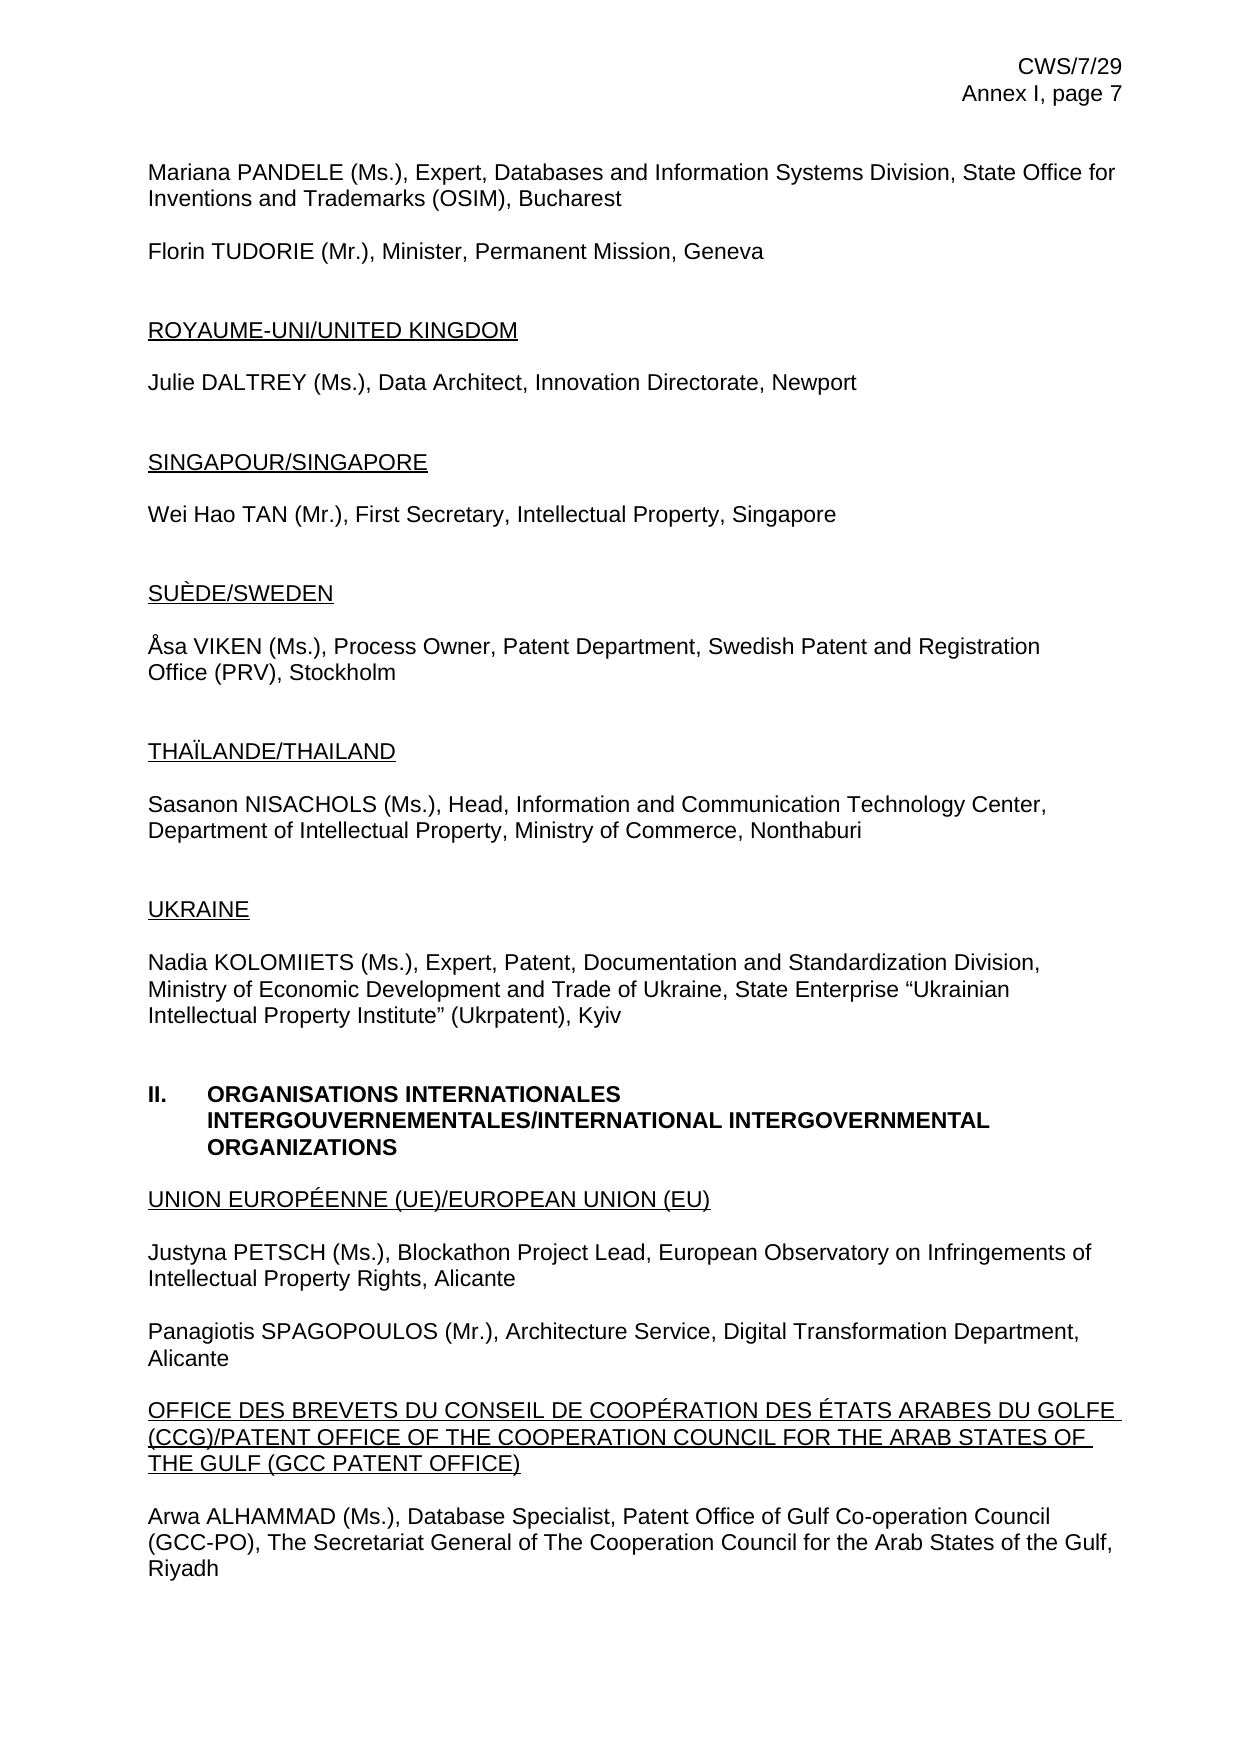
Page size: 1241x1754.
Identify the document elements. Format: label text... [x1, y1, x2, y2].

text Justyna PETSCH (Ms.), Blockathon Project Lead, European Observatory on Infringements of Intellectual Property Rights, Alicante [148, 1239, 1122, 1292]
text Wei Hao TAN (Mr.), First Secretary, Intellectual Property, Singapore [148, 501, 1122, 527]
text Florin TUDORIE (Mr.), Minister, Permanent Mission, Geneva [148, 238, 1122, 264]
text Nadia KOLOMIIETS (Ms.), Expert, Patent, Documentation and Standardization Division, Ministry of Economic Development and Trade of Ukraine, State Enterprise “Ukrainian Intellectual Property Institute” (Ukrpatent), Kyiv [148, 949, 1122, 1028]
text Mariana PANDELE (Ms.), Expert, Databases and Information Systems Division, State Office for Inventions and Trademarks (OSIM), Bucharest [148, 158, 1122, 211]
subtitle II. ORGANISATIONS INTERNATIONALES INTERGOUVERNEMENTALES/INTERNATIONAL INTERGOVERNMENTAL ORGANIZATIONS [148, 1081, 1122, 1160]
text THAÏLANDE/THAILAND [148, 738, 1122, 765]
text OFFICE DES BREVETS DU CONSEIL DE COOPÉRATION DES ÉTATS ARABES DU GOLFE (CCG)/PATENT OFFICE OF THE COOPERATION COUNCIL FOR THE ARAB STATES OF THE GULF (GCC PATENT OFFICE) [148, 1397, 1122, 1420]
text Panagiotis SPAGOPOULOS (Mr.), Architecture Service, Digital Transformation Department, Alicante [148, 1318, 1122, 1371]
text Sasanon NISACHOLS (Ms.), Head, Information and Communication Technology Center, Department of Intellectual Property, Ministry of Commerce, Nonthaburi [148, 791, 1122, 844]
text UKRAINE [148, 896, 1122, 923]
text UNION EUROPÉENNE (UE)/EUROPEAN UNION (EU) [148, 1186, 1122, 1213]
text SUÈDE/SWEDEN [148, 580, 1122, 607]
text Arwa ALHAMMAD (Ms.), Database Specialist, Patent Office of Gulf Co-operation Council (GCC-PO), The Secretariat General of The Cooperation Council for the Arab States of the Gulf, Riyadh [148, 1503, 1122, 1582]
text Julie DALTREY (Ms.), Data Architect, Innovation Directorate, Newport [148, 369, 1122, 396]
text ROYAUME-UNI/UNITED KINGDOM [148, 317, 1122, 343]
text SINGAPOUR/SINGAPORE [148, 448, 1122, 475]
text Åsa VIKEN (Ms.), Process Owner, Patent Department, Swedish Patent and Registration Office (PRV), Stockholm [148, 633, 1122, 686]
text OFFICE DES BREVETS DU CONSEIL DE COOPÉRATION DES ÉTATS ARABES DU GOLFE (CCG)/PATENT OFFICE OF THE COOPERATION COUNCIL FOR THE ARAB STATES OF THE GULF (GCC PATENT OFFICE) [148, 1421, 1122, 1476]
